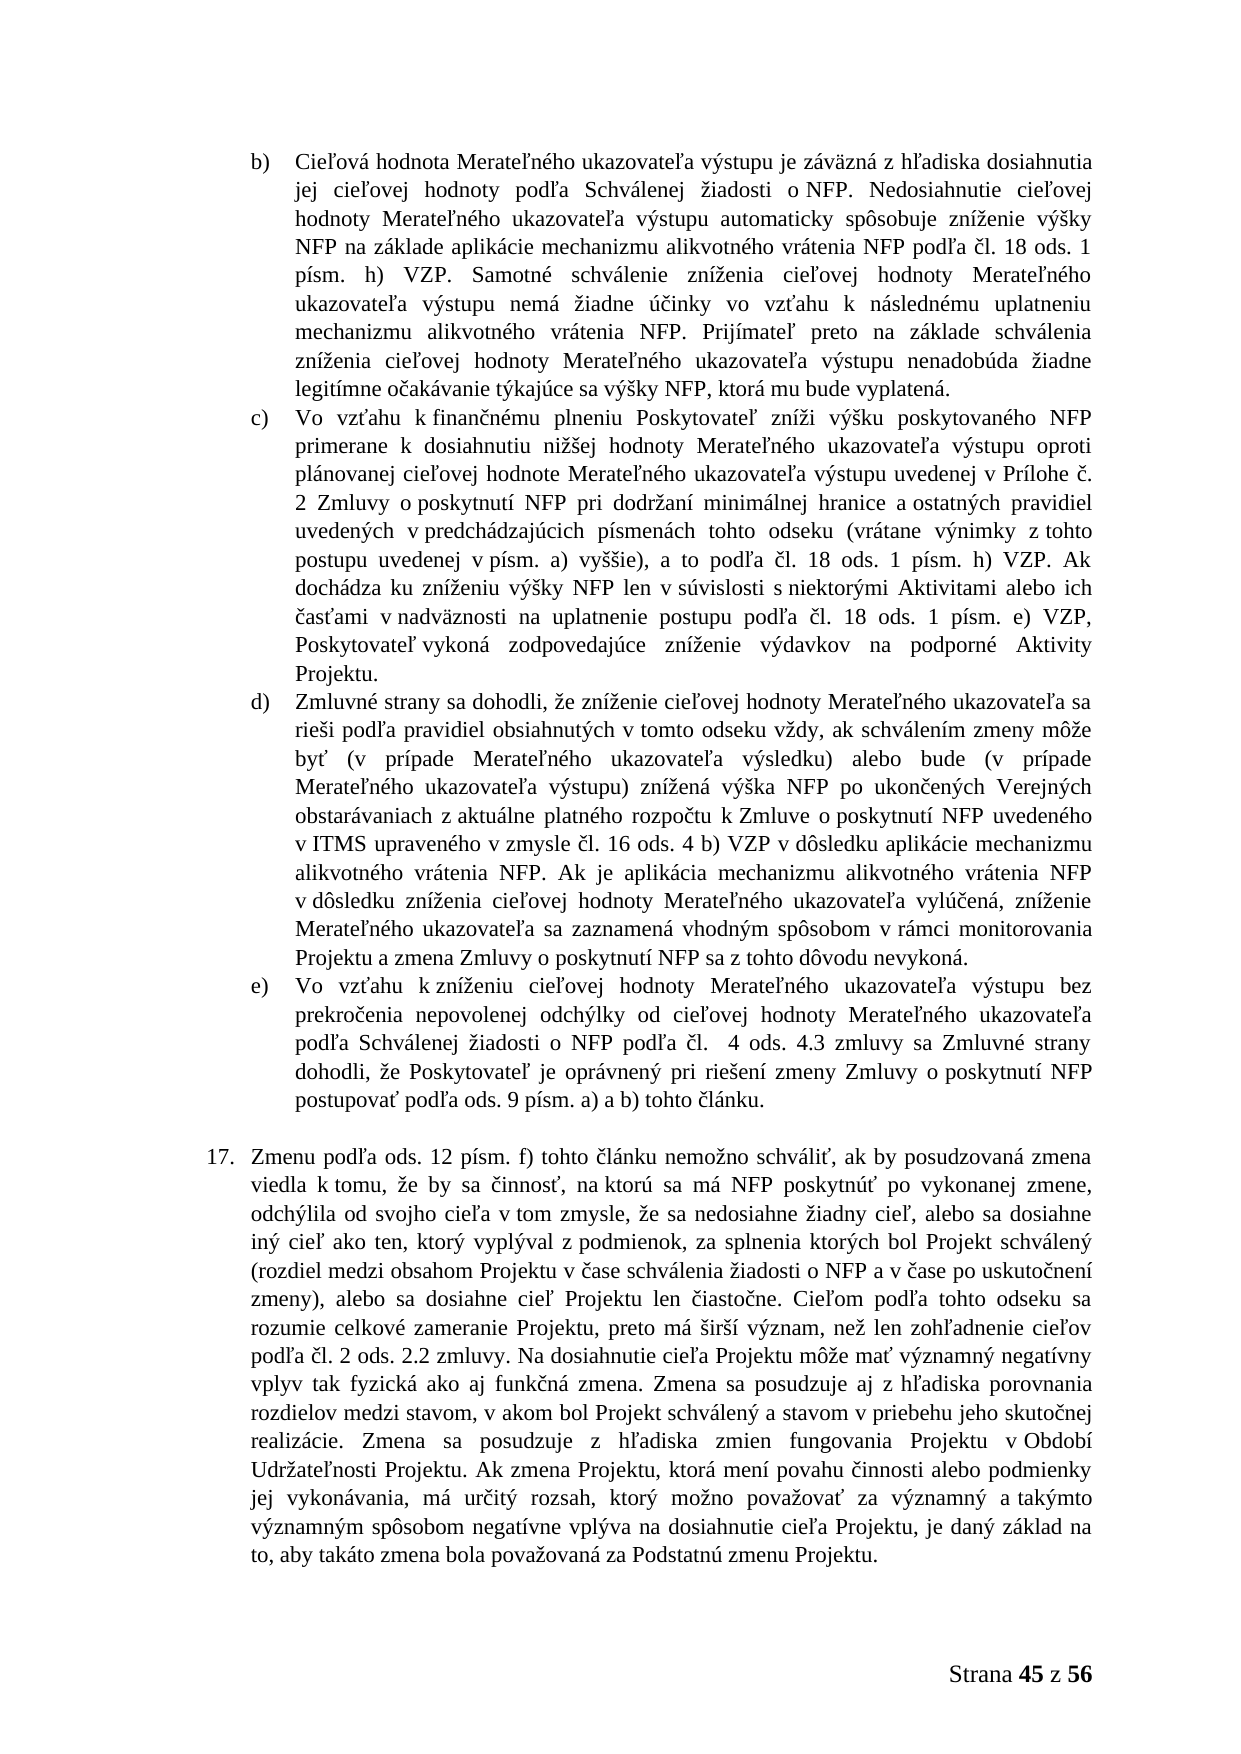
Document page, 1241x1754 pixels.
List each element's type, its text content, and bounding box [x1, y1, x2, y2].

list Cieľová hodnota Merateľného ukazovateľa výstupu je záväzná z hľadiska dosiahnutia jej cieľovej hodnoty podľa Schválenej žiadosti o NFP. Nedosiahnutie cieľovej hodnoty Merateľného ukazovateľa výstupu automaticky spôsobuje zníženie výšky NFP na základe aplikácie mechanizmu alikvotného vrátenia NFP podľa čl. 18 ods. 1 písm. h) VZP. Samotné schválenie zníženia cieľovej hodnoty Merateľného ukazovateľa výstupu nemá žiadne účinky vo vzťahu k následnému uplatneniu mechanizmu alikvotného vrátenia NFP. Prijímateľ preto na základe schválenia zníženia cieľovej hodnoty Merateľného ukazovateľa výstupu nenadobúda žiadne legitímne očakávanie týkajúce sa výšky NFP, ktorá mu bude vyplatená. [251, 148, 1092, 402]
list Vo vzťahu k finančnému plneniu Poskytovateľ zníži výšku poskytovaného NFP primerane k dosiahnutiu nižšej hodnoty Merateľného ukazovateľa výstupu oproti plánovanej cieľovej hodnote Merateľného ukazovateľa výstupu uvedenej v Prílohe č. 2 Zmluvy o poskytnutí NFP pri dodržaní minimálnej hranice a ostatných pravidiel uvedených v predchádzajúcich písmenách tohto odseku (vrátane výnimky z tohto postupu uvedenej v písm. a) vyššie), a to podľa čl. 18 ods. 1 písm. h) VZP. Ak dochádza ku zníženiu výšky NFP len v súvislosti s niektorými Aktivitami alebo ich časťami v nadväznosti na uplatnenie postupu podľa čl. 18 ods. 1 písm. e) VZP, Poskytovateľ vykoná zodpovedajúce zníženie výdavkov na podporné Aktivity Projektu. [251, 404, 1092, 686]
list Zmluvné strany sa dohodli, že zníženie cieľovej hodnoty Merateľného ukazovateľa sa rieši podľa pravidiel obsiahnutých v tomto odseku vždy, ak schválením zmeny môže byť (v prípade Merateľného ukazovateľa výsledku) alebo bude (v prípade Merateľného ukazovateľa výstupu) znížená výška NFP po ukončených Verejných obstarávaniach z aktuálne platného rozpočtu k Zmluve o poskytnutí NFP uvedeného v ITMS upraveného v zmysle čl. 16 ods. 4 b) VZP v dôsledku aplikácie mechanizmu alikvotného vrátenia NFP. Ak je aplikácia mechanizmu alikvotného vrátenia NFP v dôsledku zníženia cieľovej hodnoty Merateľného ukazovateľa vylúčená, zníženie Merateľného ukazovateľa sa zaznamená vhodným spôsobom v rámci monitorovania Projektu a zmena Zmluvy o poskytnutí NFP sa z tohto dôvodu nevykoná. [251, 688, 1092, 970]
list Zmenu podľa ods. 12 písm. f) tohto článku nemožno schváliť, ak by posudzovaná zmena viedla k tomu, že by sa činnosť, na ktorú sa má NFP poskytnúť po vykonanej zmene, odchýlila od svojho cieľa v tom zmysle, že sa nedosiahne žiadny cieľ, alebo sa dosiahne iný cieľ ako ten, ktorý vyplýval z podmienok, za splnenia ktorých bol Projekt schválený (rozdiel medzi obsahom Projektu v čase schválenia žiadosti o NFP a v čase po uskutočnení zmeny), alebo sa dosiahne cieľ Projektu len čiastočne. Cieľom podľa tohto odseku sa rozumie celkové zameranie Projektu, preto má širší význam, než len zohľadnenie cieľov podľa čl. 2 ods. 2.2 zmluvy. Na dosiahnutie cieľa Projektu môže mať významný negatívny vplyv tak fyzická ako aj funkčná zmena. Zmena sa posudzuje aj z hľadiska porovnania rozdielov medzi stavom, v akom bol Projekt schválený a stavom v priebehu jeho skutočnej realizácie. Zmena sa posudzuje z hľadiska zmien fungovania Projektu v Období Udržateľnosti Projektu. Ak zmena Projektu, ktorá mení povahu činnosti alebo podmienky jej vykonávania, má určitý rozsah, ktorý možno považovať za významný a takýmto významným spôsobom negatívne vplýva na dosiahnutie cieľa Projektu, je daný základ na to, aby takáto zmena bola považovaná za Podstatnú zmenu Projektu. [206, 1143, 1092, 1567]
list Vo vzťahu k zníženiu cieľovej hodnoty Merateľného ukazovateľa výstupu bez prekročenia nepovolenej odchýlky od cieľovej hodnoty Merateľného ukazovateľa podľa Schválenej žiadosti o NFP podľa čl. 4 ods. 4.3 zmluvy sa Zmluvné strany dohodli, že Poskytovateľ je oprávnený pri riešení zmeny Zmluvy o poskytnutí NFP postupovať podľa ods. 9 písm. a) a b) tohto článku. [251, 972, 1092, 1112]
